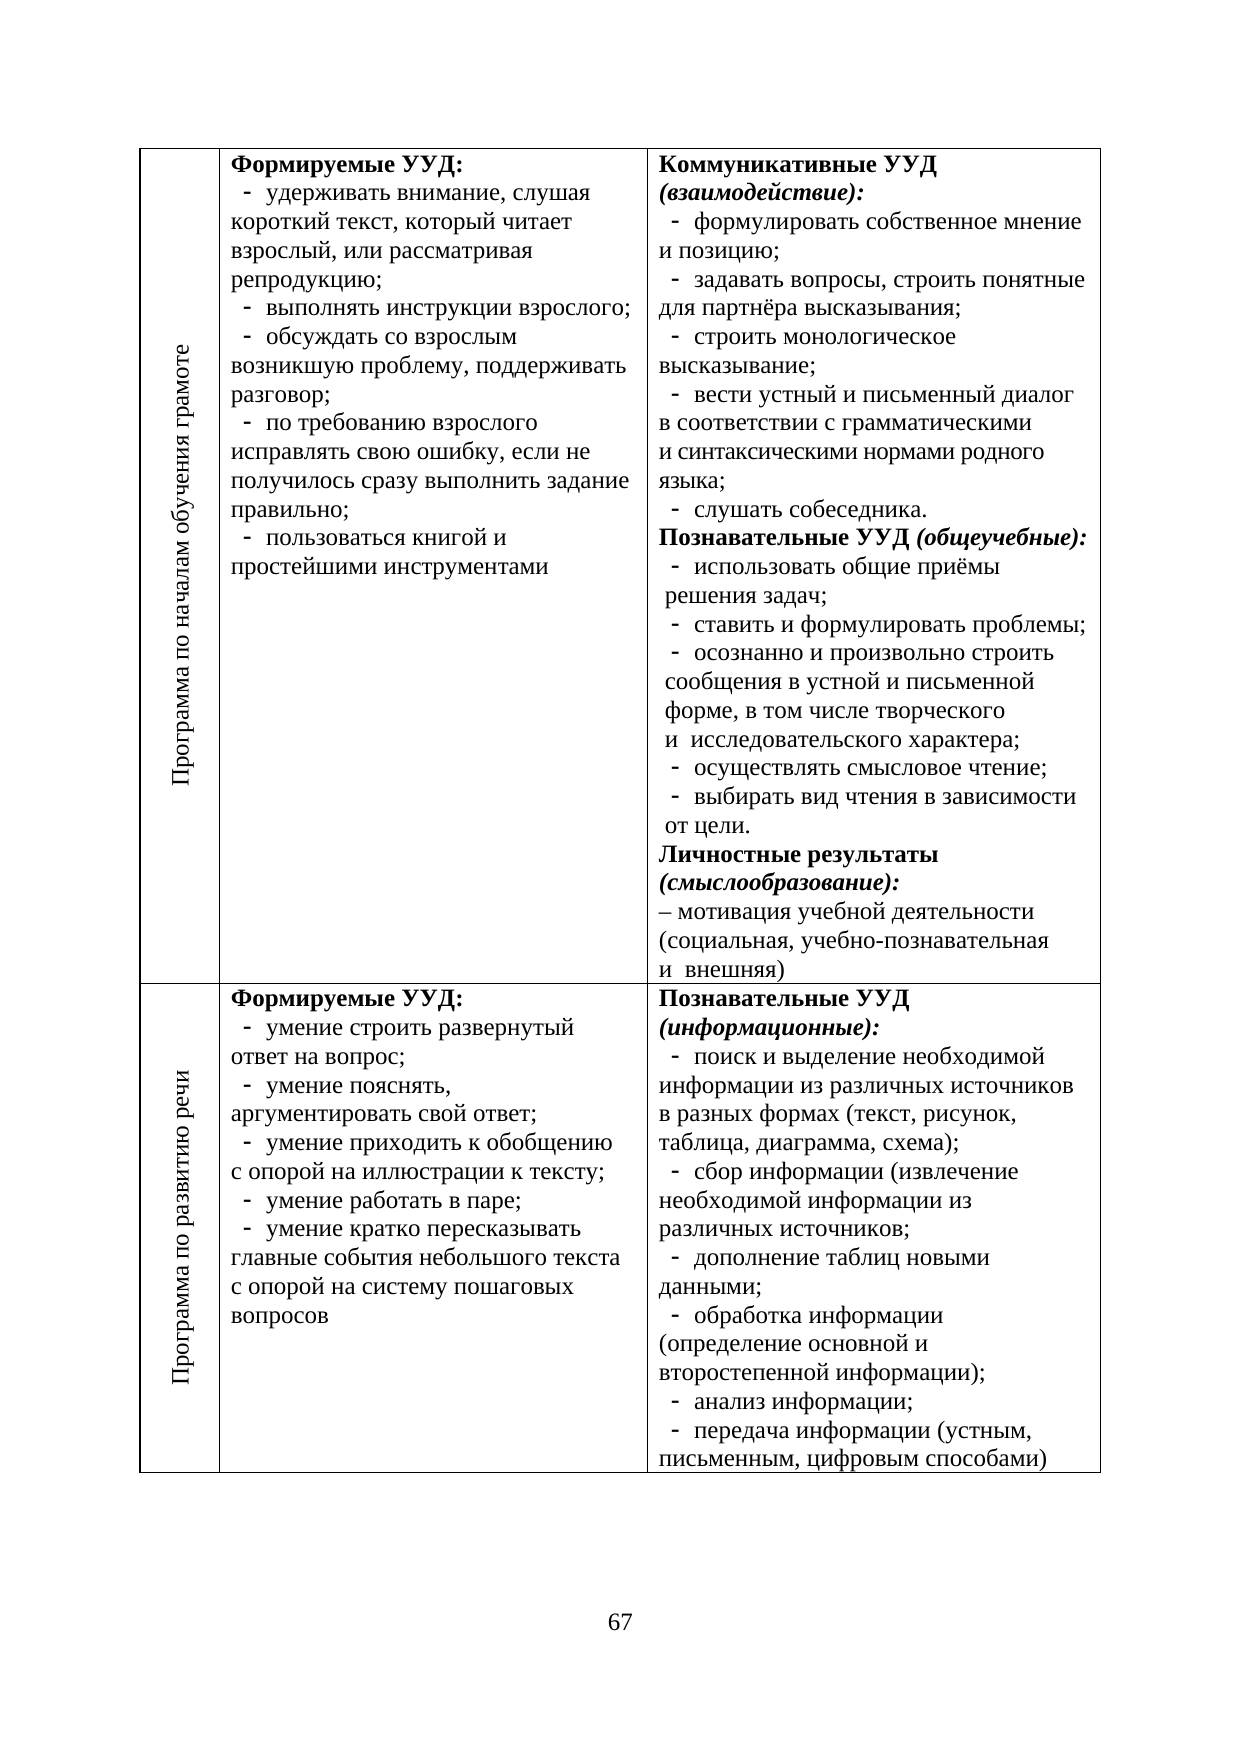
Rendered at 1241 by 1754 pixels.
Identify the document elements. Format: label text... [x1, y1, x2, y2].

table_cell Коммуникативные УУД (взаимодействие): формулировать собственное мнение и позицию; задавать вопросы, строить понятные для партнёра высказывания; строить монологическое высказывание; вести устный и письменный диалог в соответствии с грамматическими и синтаксическими нормами родного языка; слушать собеседника. Познавательные УУД (общеучебные): использовать общие приёмы решения задач; ставить и формулировать проблемы; осознанно и произвольно строить сообщения в устной и письменной форме, в том числе творческого и исследовательского характера; осуществлять смысловое чтение; выбирать вид чтения в зависимости от цели. Личностные результаты (смыслообразование): – мотивация учебной деятельности (социальная, учебно-познавательная и внешняя) [648, 149, 1100, 982]
table_cell Формируемые УУД: умение строить развернутый ответ на вопрос; умение пояснять, аргументировать свой ответ; умение приходить к обобщению с опорой на иллюстрации к тексту; умение работать в паре; умение кратко пересказывать главные события небольшого текста с опорой на систему пошаговых вопросов [220, 984, 647, 1472]
table_cell Формируемые УУД: удерживать внимание, слушая короткий текст, который читает взрослый, или рассматривая репродукцию; выполнять инструкции взрослого; обсуждать со взрослым возникшую проблему, поддерживать разговор; по требованию взрослого исправлять свою ошибку, если не получилось сразу выполнить задание правильно; пользоваться книгой и простейшими инструментами [220, 149, 647, 982]
table_cell Программа по началам обучения грамоте [141, 149, 219, 982]
table_cell Познавательные УУД (информационные): поиск и выделение необходимой информации из различных источников в разных формах (текст, рисунок, таблица, диаграмма, схема); сбор информации (извлечение необходимой информации из различных источников; дополнение таблиц новыми данными; обработка информации (определение основной и второстепенной информации); анализ информации; передача информации (устным, письменным, цифровым способами) [648, 984, 1100, 1472]
table_cell Программа по развитию речи [141, 984, 219, 1472]
